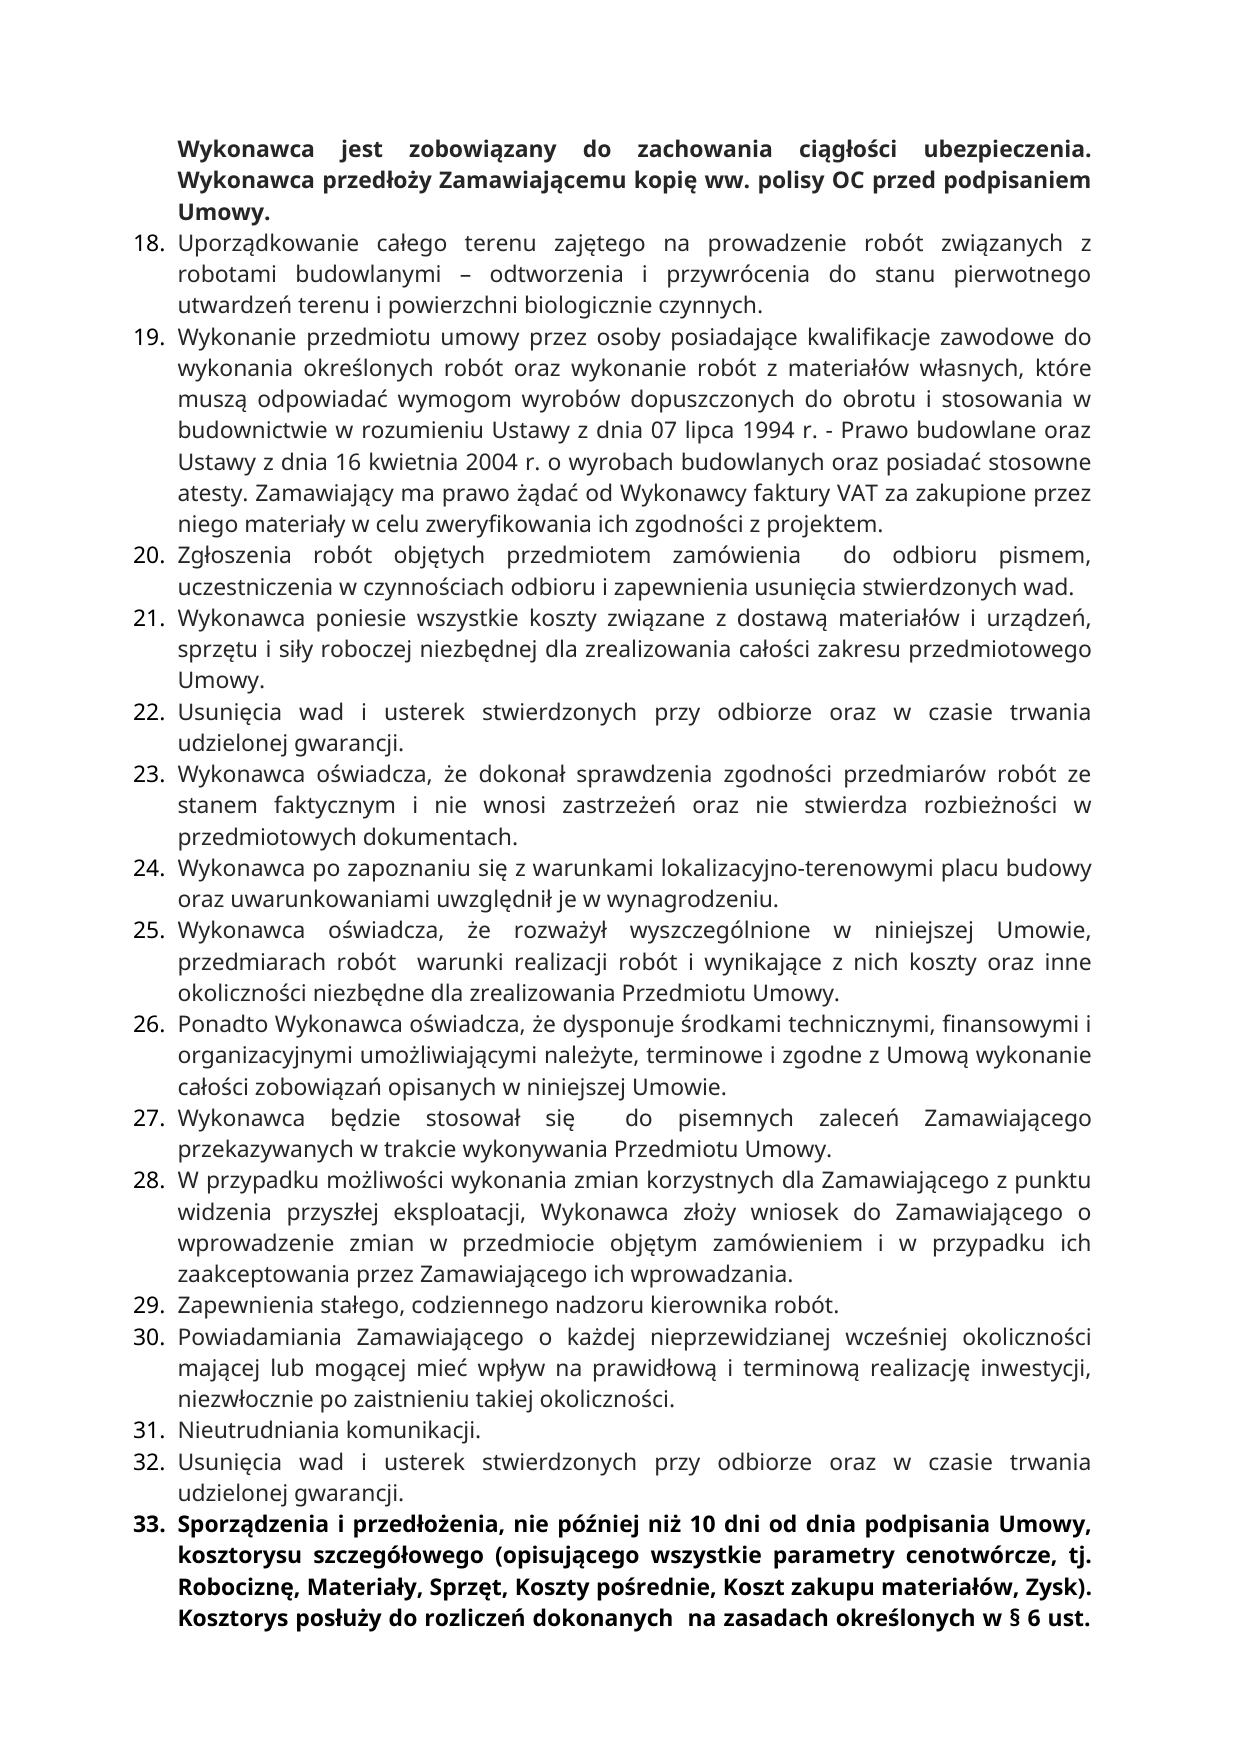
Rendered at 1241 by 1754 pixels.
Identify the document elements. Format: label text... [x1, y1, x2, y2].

list Wykonawca oświadcza, że dokonał sprawdzenia zgodności przedmiarów robót ze stanem faktycznym i nie wnosi zastrzeżeń oraz nie stwierdza rozbieżności w przedmiotowych dokumentach. [133, 758, 1093, 852]
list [133, 133, 1093, 227]
list Uporządkowanie całego terenu zajętego na prowadzenie robót związanych z robotami budowlanymi – odtworzenia i przywrócenia do stanu pierwotnego utwardzeń terenu i powierzchni biologicznie czynnych. [133, 227, 1093, 320]
list Nieutrudniania komunikacji. [133, 1414, 1093, 1445]
list Wykonawca poniesie wszystkie koszty związane z dostawą materiałów i urządzeń, sprzętu i siły roboczej niezbędnej dla zrealizowania całości zakresu przedmiotowego Umowy. [133, 602, 1093, 695]
list Zapewnienia stałego, codziennego nadzoru kierownika robót. [133, 1289, 1093, 1320]
list Zgłoszenia robót objętych przedmiotem zamówienia do odbioru pismem, uczestniczenia w czynnościach odbioru i zapewnienia usunięcia stwierdzonych wad. [133, 539, 1093, 602]
list Usunięcia wad i usterek stwierdzonych przy odbiorze oraz w czasie trwania udzielonej gwarancji. [133, 1445, 1093, 1508]
list Wykonawca po zapoznaniu się z warunkami lokalizacyjno-terenowymi placu budowy oraz uwarunkowaniami uwzględnił je w wynagrodzeniu. [133, 852, 1093, 914]
list Wykonawca będzie stosował się do pisemnych zaleceń Zamawiającego przekazywanych w trakcie wykonywania Przedmiotu Umowy. [133, 1102, 1093, 1164]
list Wykonawca oświadcza, że rozważył wyszczególnione w niniejszej Umowie, przedmiarach robót warunki realizacji robót i wynikające z nich koszty oraz inne okoliczności niezbędne dla zrealizowania Przedmiotu Umowy. [133, 914, 1093, 1008]
list Usunięcia wad i usterek stwierdzonych przy odbiorze oraz w czasie trwania udzielonej gwarancji. [133, 695, 1093, 758]
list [133, 1508, 1093, 1633]
list Wykonanie przedmiotu umowy przez osoby posiadające kwalifikacje zawodowe do wykonania określonych robót oraz wykonanie robót z materiałów własnych, które muszą odpowiadać wymogom wyrobów dopuszczonych do obrotu i stosowania w budownictwie w rozumieniu Ustawy z dnia 07 lipca 1994 r. - Prawo budowlane oraz Ustawy z dnia 16 kwietnia 2004 r. o wyrobach budowlanych oraz posiadać stosowne atesty. Zamawiający ma prawo żądać od Wykonawcy faktury VAT za zakupione przez niego materiały w celu zweryfikowania ich zgodności z projektem. [133, 320, 1093, 539]
list Ponadto Wykonawca oświadcza, że dysponuje środkami technicznymi, finansowymi i organizacyjnymi umożliwiającymi należyte, terminowe i zgodne z Umową wykonanie całości zobowiązań opisanych w niniejszej Umowie. [133, 1008, 1093, 1102]
list Powiadamiania Zamawiającego o każdej nieprzewidzianej wcześniej okoliczności mającej lub mogącej mieć wpływ na prawidłową i terminową realizację inwestycji, niezwłocznie po zaistnieniu takiej okoliczności. [133, 1320, 1093, 1414]
list W przypadku możliwości wykonania zmian korzystnych dla Zamawiającego z punktu widzenia przyszłej eksploatacji, Wykonawca złoży wniosek do Zamawiającego o wprowadzenie zmian w przedmiocie objętym zamówieniem i w przypadku ich zaakceptowania przez Zamawiającego ich wprowadzania. [133, 1164, 1093, 1289]
